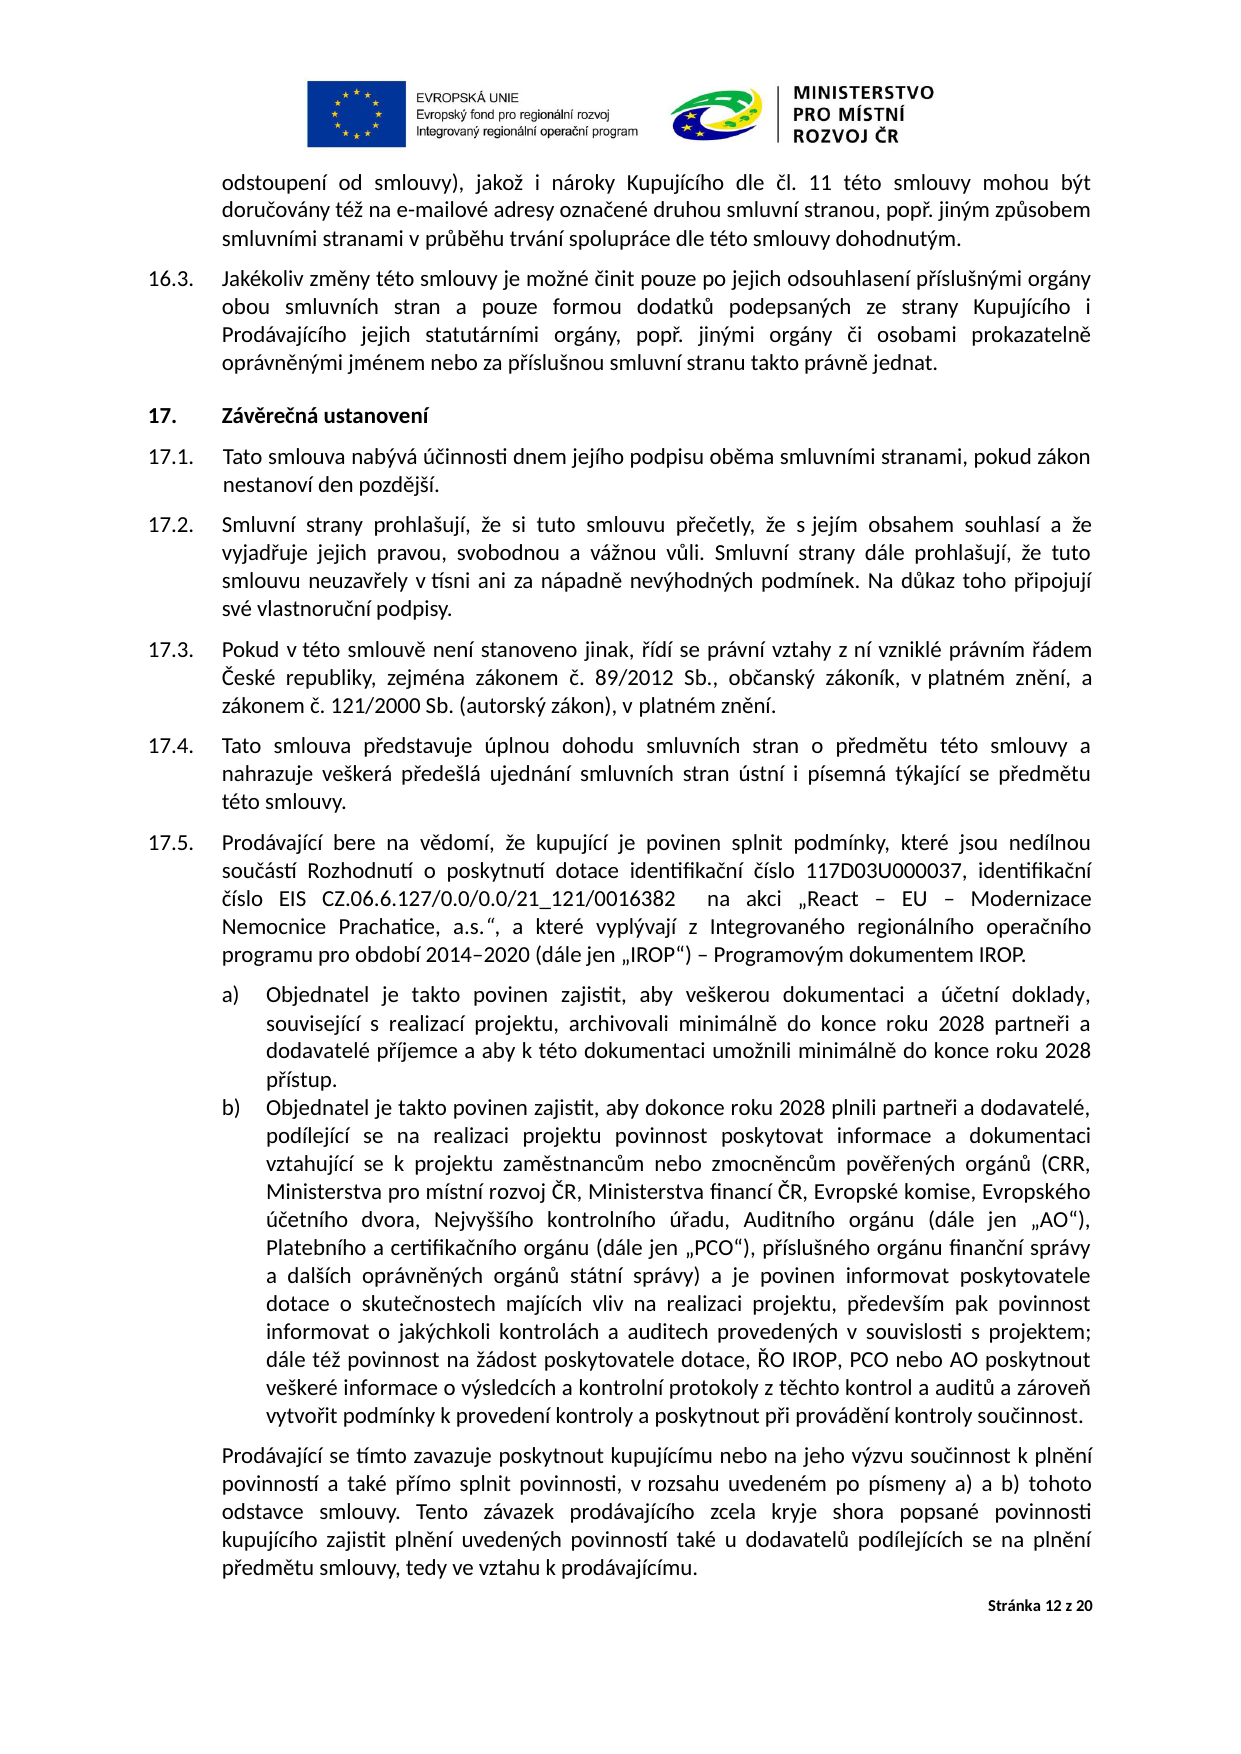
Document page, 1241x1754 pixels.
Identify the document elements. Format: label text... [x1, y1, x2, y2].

text Tato smlouva nabývá účinnosti dnem jejího podpisu oběma smluvními stranami, pokud zákon nestanoví den pozdější. [148, 442, 1092, 498]
text Jakékoliv změny této smlouvy je možné činit pouze po jejich odsouhlasení příslušnými orgány obou smluvních stran a pouze formou dodatků podepsaných ze strany Kupujícího i Prodávajícího jejich statutárními orgány, popř. jinými orgány či osobami prokazatelně oprávněnými jménem nebo za příslušnou smluvní stranu takto právně jednat. [148, 264, 1092, 376]
text Tato smlouva představuje úplnou dohodu smluvních stran o předmětu této smlouvy a nahrazuje veškerá předešlá ujednání smluvních stran ústní i písemná týkající se předmětu této smlouvy. [148, 731, 1092, 816]
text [148, 168, 1092, 252]
list Prodávající se tímto zavazuje poskytnout kupujícímu nebo na jeho výzvu součinnost k plnění povinností a také přímo splnit povinnosti, v rozsahu uvedeném po písmeny a) a b) tohoto odstavce smlouvy. Tento závazek prodávajícího zcela kryje shora popsané povinnosti kupujícího zajistit plnění uvedených povinností také u dodavatelů podílejících se na plnění předmětu smlouvy, tedy ve vztahu k prodávajícímu. [222, 1441, 1092, 1582]
list Objednatel je takto povinen zajistit, aby veškerou dokumentaci a účetní doklady, související s realizací projektu, archivovali minimálně do konce roku 2028 partneři a dodavatelé příjemce a aby k této dokumentaci umožnili minimálně do konce roku 2028 přístup. [222, 981, 1092, 1093]
text Smluvní strany prohlašují, že si tuto smlouvu přečetly, že s jejím obsahem souhlasí a že vyjadřuje jejich pravou, svobodnou a vážnou vůli. Smluvní strany dále prohlašují, že tuto smlouvu neuzavřely v tísni ani za nápadně nevýhodných podmínek. Na důkaz toho připojují své vlastnoruční podpisy. [148, 510, 1092, 622]
list Závěrečná ustanovení [148, 401, 1092, 429]
list Objednatel je takto povinen zajistit, aby dokonce roku 2028 plnili partneři a dodavatelé, podílející se na realizaci projektu povinnost poskytovat informace a dokumentaci vztahující se k projektu zaměstnancům nebo zmocněncům pověřených orgánů (CRR, Ministerstva pro místní rozvoj ČR, Ministerstva financí ČR, Evropské komise, Evropského účetního dvora, Nejvyššího kontrolního úřadu, Auditního orgánu (dále jen „AO“), Platebního a certifikačního orgánu (dále jen „PCO“), příslušného orgánu finanční správy a dalších oprávněných orgánů státní správy) a je povinen informovat poskytovatele dotace o skutečnostech majících vliv na realizaci projektu, především pak povinnost informovat o jakýchkoli kontrolách a auditech provedených v souvislosti s projektem; dále též povinnost na žádost poskytovatele dotace, ŘO IROP, PCO nebo AO poskytnout veškeré informace o výsledcích a kontrolní protokoly z těchto kontrol a auditů a zároveň vytvořit podmínky k provedení kontroly a poskytnout při provádění kontroly součinnost. [222, 1093, 1092, 1429]
text Prodávající bere na vědomí, že kupující je povinen splnit podmínky, které jsou nedílnou součástí Rozhodnutí o poskytnutí dotace identifikační číslo 117D03U000037, identifikační číslo EIS CZ.06.6.127/0.0/0.0/21_121/0016382 na akci „React – EU – Modernizace Nemocnice Prachatice, a.s.“, a které vyplývají z Integrovaného regionálního operačního programu pro období 2014–2020 (dále jen „IROP“) – Programovým dokumentem IROP. [148, 828, 1092, 968]
text Pokud v této smlouvě není stanoveno jinak, řídí se právní vztahy z ní vzniklé právním řádem České republiky, zejména zákonem č. 89/2012 Sb., občanský zákoník, v platném znění, a zákonem č. 121/2000 Sb. (autorský zákon), v platném znění. [148, 635, 1092, 719]
